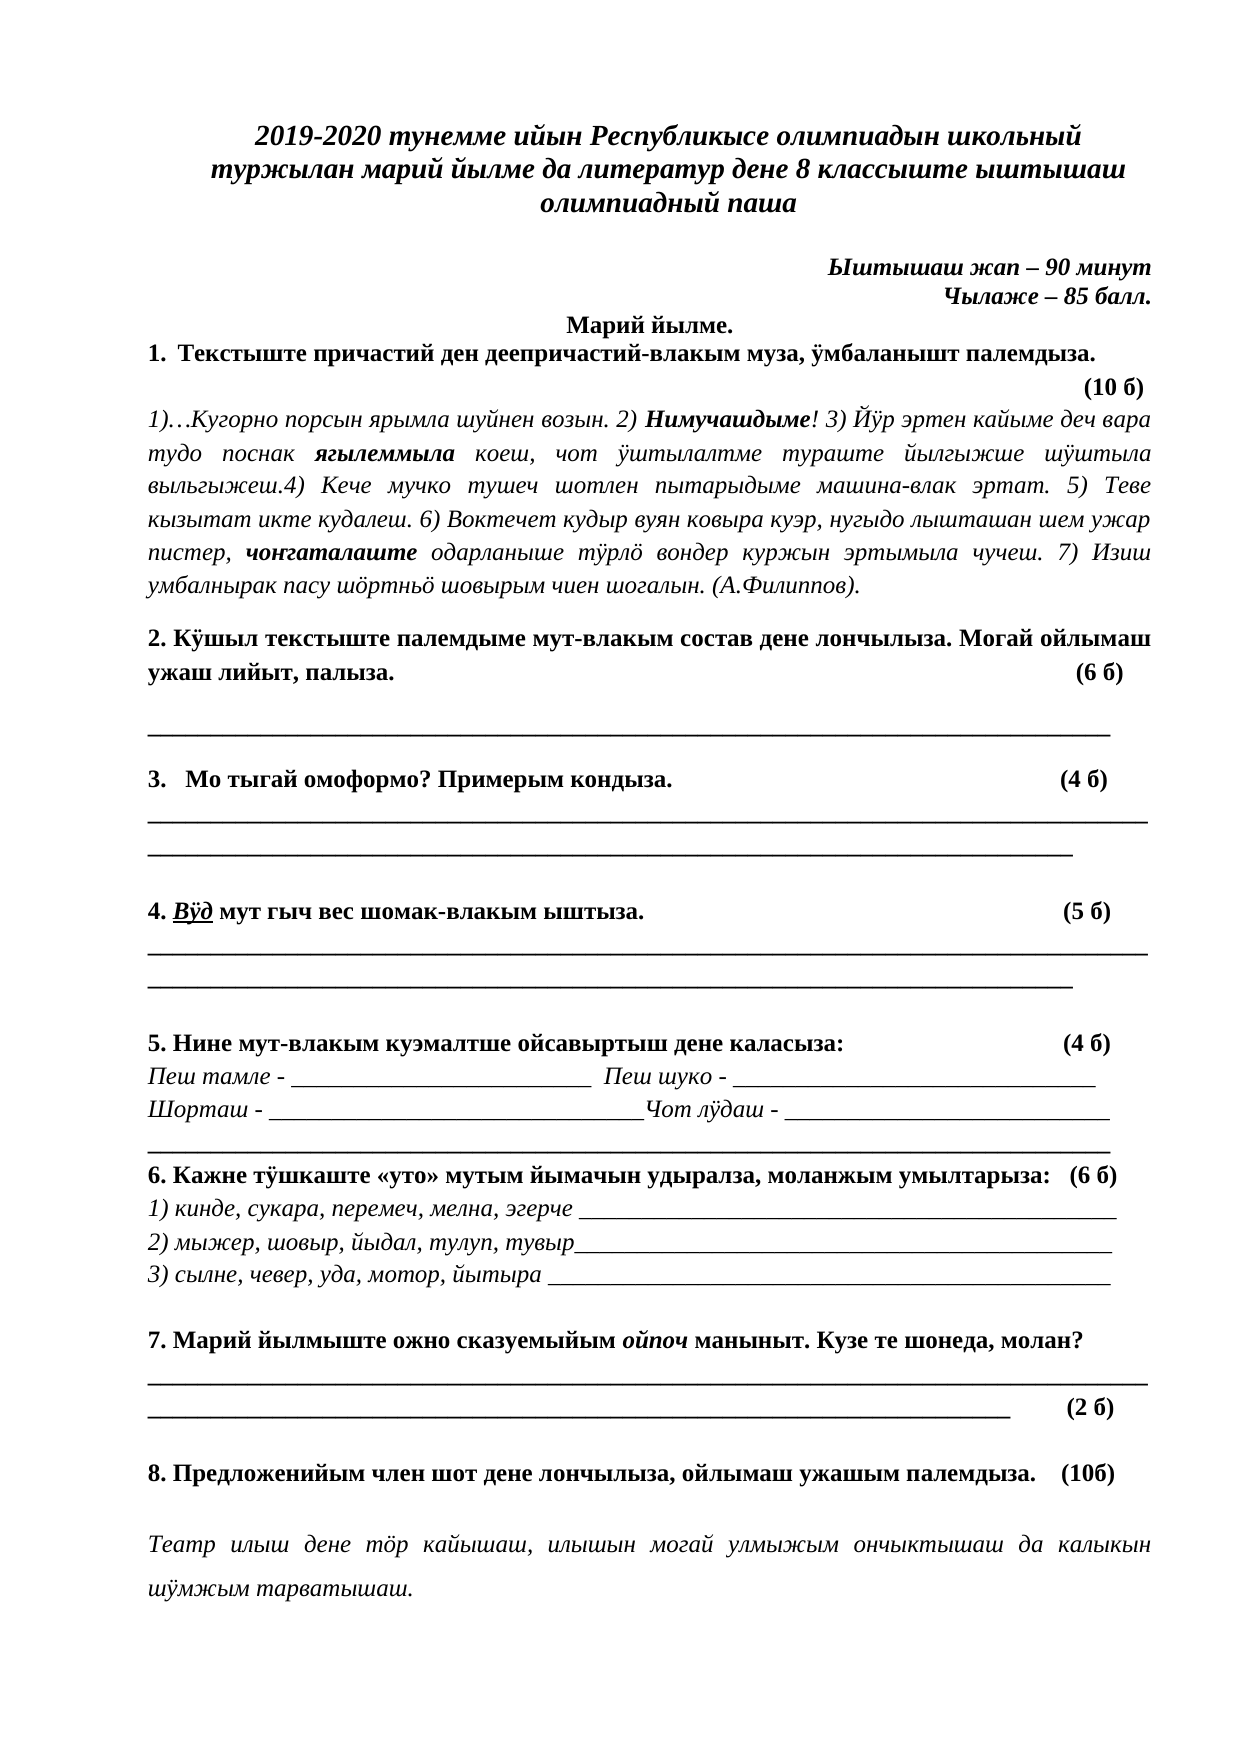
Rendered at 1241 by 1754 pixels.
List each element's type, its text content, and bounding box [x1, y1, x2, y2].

text 2. Кӱшыл текстыште палемдыме мут-влакым состав дене лончылыза. Могай ойлымаш ужаш лийыт, палыза. (6 б) [148, 623, 1152, 685]
text 6. Кажне тӱшкаште «уто» мутым йымачын удыралза, моланжым умылтарыза: (6 б) [148, 1161, 1152, 1189]
text Шорташ - ______________________________Чот лӱдаш - __________________________ [148, 1094, 1152, 1123]
text Чылаже – 85 балл. [148, 281, 1152, 310]
text 1) кинде, сукара, перемеч, мелна, эгерче ___________________________________________ [148, 1193, 1152, 1222]
text __________________________________________________________________________________________________________________________________________________________ [148, 797, 1152, 859]
text Театр илыш дене тӧр кайышаш, илышын могай улмыжым ончыктышаш да калыкын шӱмжым тарватышаш. [148, 1529, 1152, 1601]
text 4. Вӱд мут гыч вес шомак-влакым ыштыза. (5 б) [148, 896, 1152, 925]
text 3. Мо тыгай омоформо? Примерым кондыза. (4 б) [148, 764, 1152, 793]
text _____________________________________________________________________________ [148, 1127, 1152, 1156]
text 5. Нине мут-влакым куэмалтше ойсавыртыш дене каласыза: (4 б) [148, 1028, 1152, 1057]
text _____________________________________________________________________________ [148, 710, 1152, 739]
text 8. Предложенийым член шот дене лончылыза, ойлымаш ужашым палемдыза. (10б) [148, 1458, 1152, 1486]
text 7. Марий йылмыште ожно сказуемыйым ойпоч маныныт. Кузе те шонеда, молан? [148, 1326, 1152, 1354]
text 3) сылне, чевер, уда, мотор, йытыра _____________________________________________ [148, 1259, 1152, 1288]
text 2) мыжер, шовыр, йыдал, тулуп, тувыр___________________________________________ [148, 1227, 1152, 1255]
text Пеш тамле - ________________________ Пеш шуко - _____________________________ [148, 1061, 1152, 1090]
list (10 б) 1)…Кугорно порсын ярымла шуйнен возын. 2) Нимучашдыме! 3) Йӱр эртен кайыме деч вара тудо поснак ягылеммыла коеш, чот ӱштылалтме тураште йылгыжше шӱштыла выльгыжеш.4) Кече мучко тушеч шотлен пытарыдыме машина-влак эртат. 5) Теве кызытат икте кудалеш. 6) Воктечет кудыр вуян ковыра куэр, нугыдо лышташан шем ужар пистер, чоҥгаталаште одарланыше тӱрлӧ вондер куржын эртымыла чучеш. 7) Изиш умбалнырак пасу шӧртньӧ шовырым чиен шогалын. (А.Филиппов). [148, 372, 1152, 598]
text 2019-2020 тунемме ийын Республикысе олимпиадын школьный туржылан марий йылме да литератур дене 8 классыште ыштышаш олимпиадный паша [185, 118, 1152, 219]
text __________________________________________________________________________________________________________________________________________________________ [148, 929, 1152, 991]
text Марий йылме. [148, 310, 1152, 338]
text Ыштышаш жап – 90 минут [185, 252, 1152, 281]
list Текстыште причастий ден деепричастий-влакым муза, ӱмбаланышт палемдыза. [148, 338, 1152, 367]
text _____________________________________________________________________________________________________________________________________________________ (2 б) [148, 1359, 1152, 1420]
